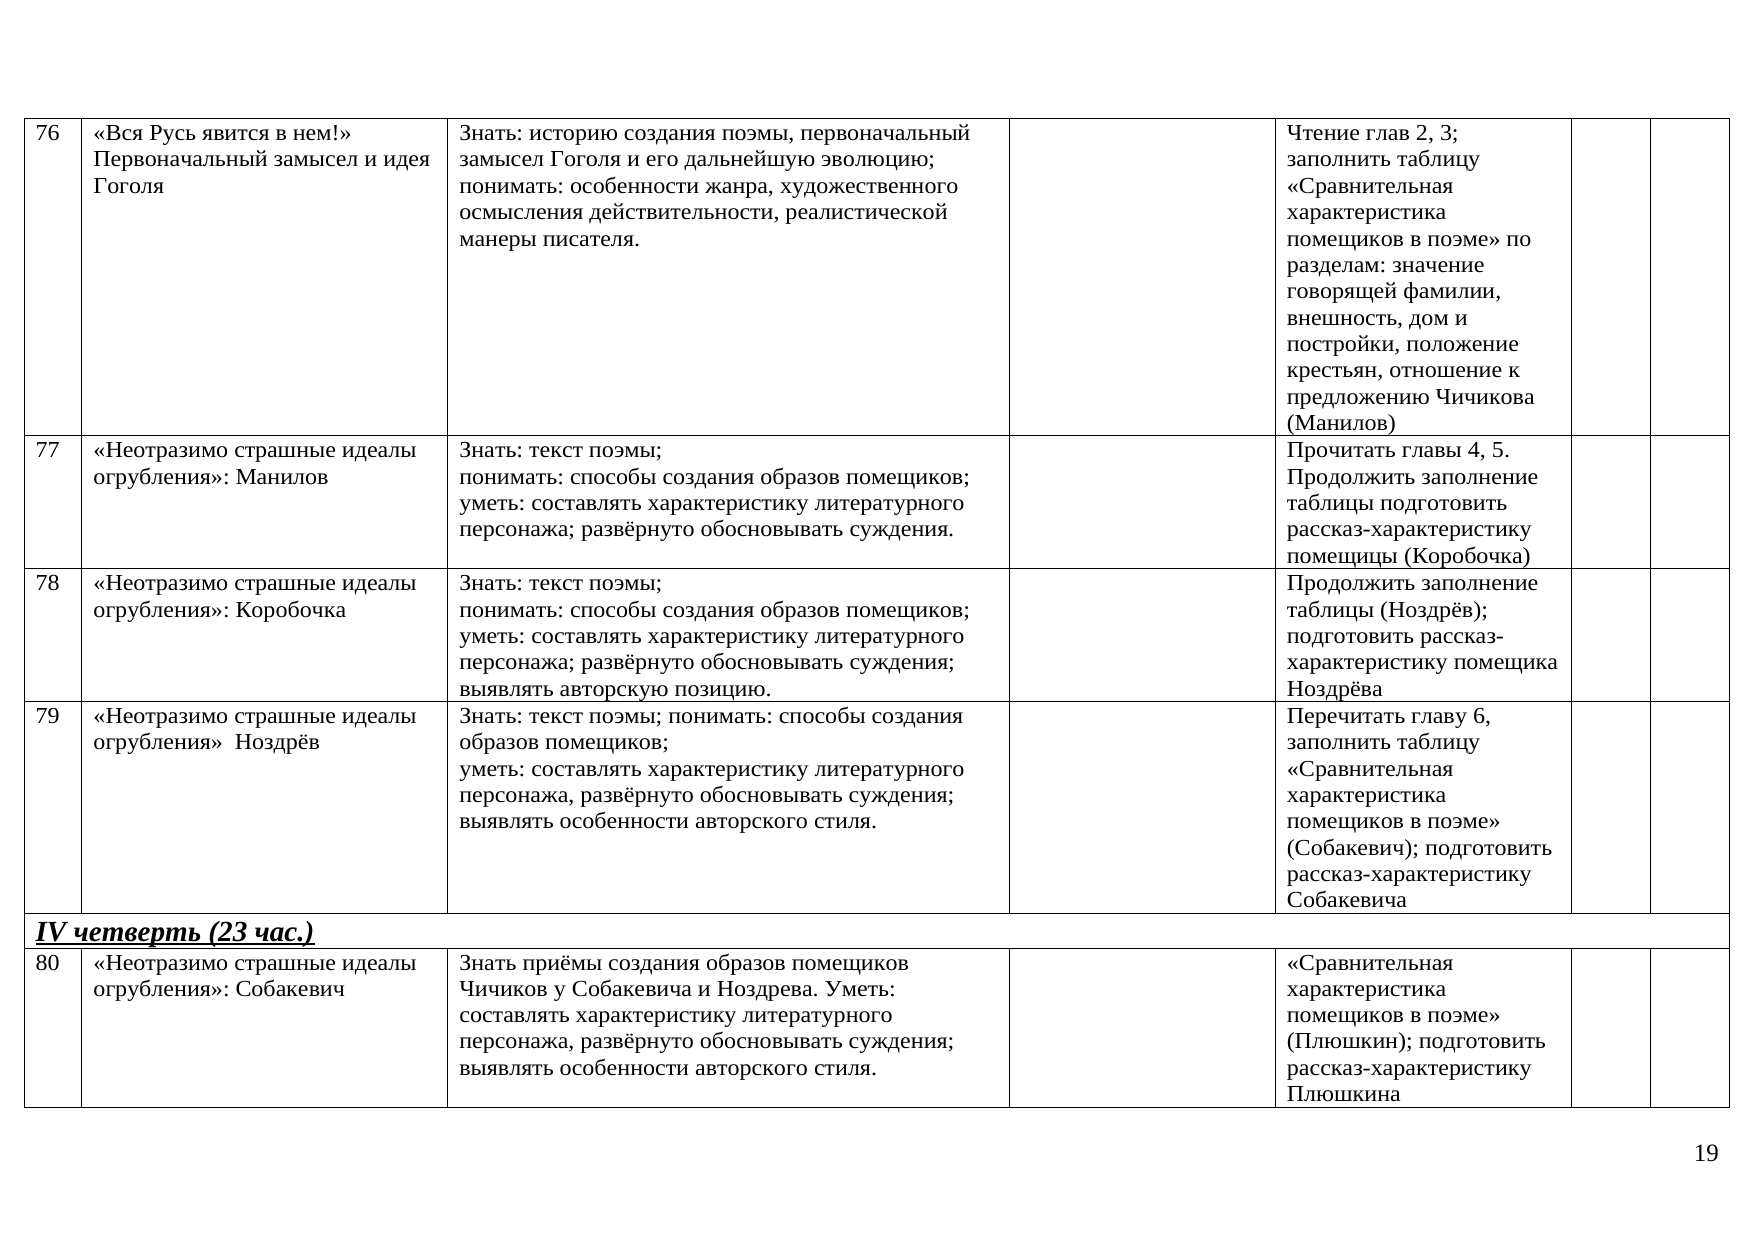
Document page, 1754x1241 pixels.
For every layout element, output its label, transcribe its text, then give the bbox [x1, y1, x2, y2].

table_cell 76 [25, 119, 81, 435]
table_cell IV четверть (23 час.) [25, 914, 1729, 947]
table_cell [1651, 569, 1729, 701]
table_cell «Сравнительная характеристика помещиков в поэме» (Плюшкин); подготовить рассказ-характеристику Плюшкина [1276, 949, 1571, 1107]
table_cell Знать: текст поэмы; понимать: способы создания образов помещиков; уметь: составлять характеристику литературного персонажа, развёрнуто обосновывать суждения; выявлять особенности авторского стиля. [448, 702, 1009, 913]
table_cell [1572, 569, 1650, 701]
table_cell [1010, 119, 1275, 435]
table_cell [1651, 436, 1729, 568]
table_cell Чтение глав 2, 3; заполнить таблицу «Сравнительная характеристика помещиков в поэме» по разделам: значение говорящей фамилии, внешность, дом и постройки, положение крестьян, отношение к предложению Чичикова (Манилов) [1276, 119, 1571, 435]
table_cell [1010, 702, 1275, 913]
table_cell Прочитать главы 4, 5. Продолжить заполнение таблицы подготовить рассказ-характеристику помещицы (Коробочка) [1276, 436, 1571, 568]
table_cell [1651, 702, 1729, 913]
table_cell [1572, 119, 1650, 435]
table_cell [1572, 949, 1650, 1107]
table_cell Знать приёмы создания образов помещиков Чичиков у Собакевича и Ноздрева. Уметь: составлять характеристику литературного персонажа, развёрнуто обосновывать суждения; выявлять особенности авторского стиля. [448, 949, 1009, 1107]
table_cell 79 [25, 702, 81, 913]
table_cell [1651, 949, 1729, 1107]
table_cell Знать: текст поэмы; понимать: способы создания образов помещиков; уметь: составлять характеристику литературного персонажа; развёрнуто обосновывать суждения; выявлять авторскую позицию. [448, 569, 1009, 701]
table_cell [1010, 569, 1275, 701]
table_cell «Неотразимо страшные идеалы огрубления» Ноздрёв [82, 702, 447, 913]
table_cell [1010, 436, 1275, 568]
table_cell 80 [25, 949, 81, 1107]
table_cell Знать: текст поэмы; понимать: способы создания образов помещиков; уметь: составлять характеристику литературного персонажа; развёрнуто обосновывать суждения. [448, 436, 1009, 568]
table_cell [1651, 119, 1729, 435]
table_cell «Неотразимо страшные идеалы огрубления»: Манилов [82, 436, 447, 568]
table_cell Продолжить заполнение таблицы (Ноздрёв); подготовить рассказ-характеристику помещика Ноздрёва [1276, 569, 1571, 701]
table_cell «Неотразимо страшные идеалы огрубления»: Собакевич [82, 949, 447, 1107]
table_cell [1010, 949, 1275, 1107]
table_cell [1572, 436, 1650, 568]
table_cell [1572, 702, 1650, 913]
table_cell «Неотразимо страшные идеалы огрубления»: Коробочка [82, 569, 447, 701]
table_cell 78 [25, 569, 81, 701]
table_cell 77 [25, 436, 81, 568]
table_cell Знать: историю создания поэмы, первоначальный замысел Гоголя и его дальнейшую эволюцию; понимать: особенности жанра, художественного осмысления действительности, реалистической манеры писателя. [448, 119, 1009, 435]
table_cell Перечитать главу 6, заполнить таблицу «Сравнительная характеристика помещиков в поэме» (Собакевич); подготовить рассказ-характеристику Собакевича [1276, 702, 1571, 913]
table_cell «Вся Русь явится в нем!» Первоначальный замысел и идея Гоголя [82, 119, 447, 435]
